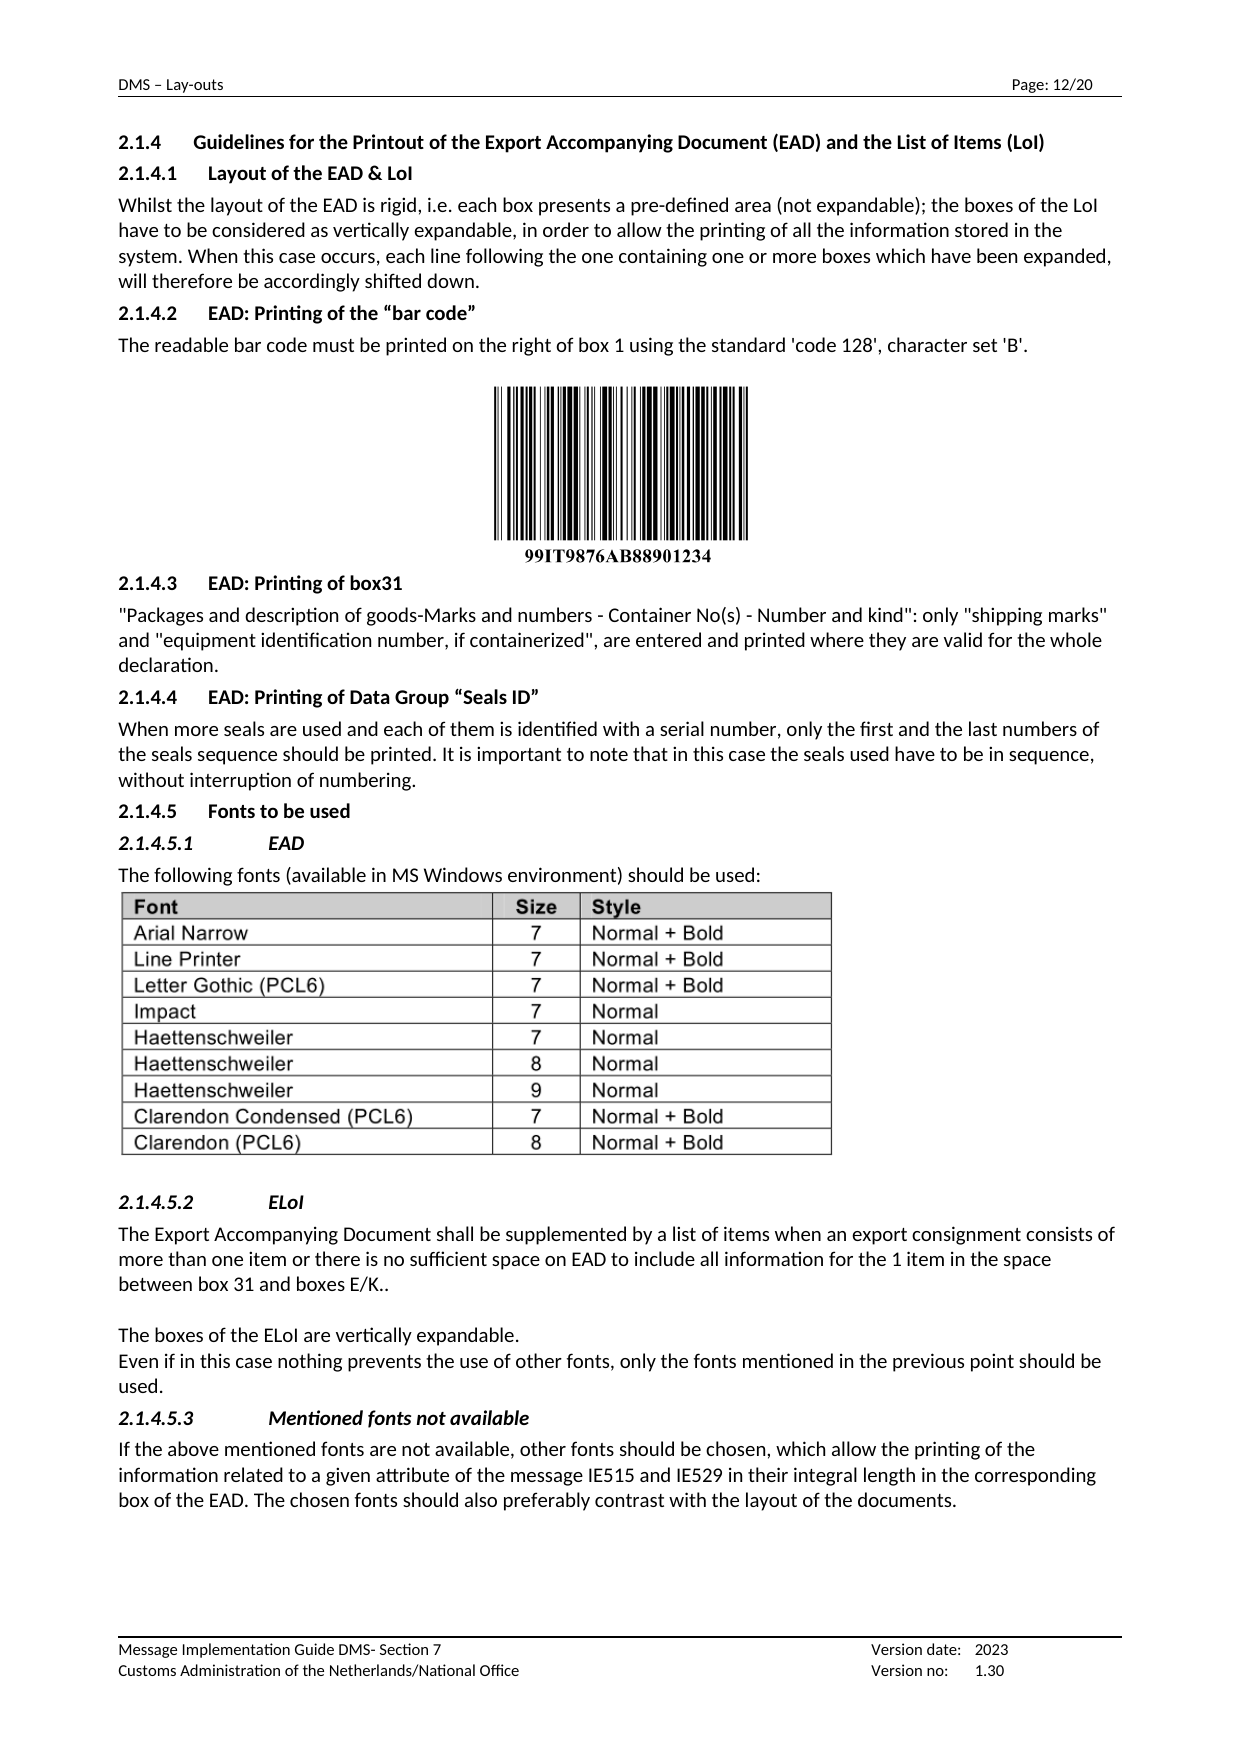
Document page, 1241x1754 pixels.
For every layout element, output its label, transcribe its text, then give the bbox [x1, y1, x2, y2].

text The boxes of the ELoI are vertically expandable. [118, 1322, 1122, 1348]
subtitle EAD: Printing of box31 [118, 570, 1122, 596]
text "Packages and description of goods-Marks and numbers - Container No(s) - Number and kind": only "shipping marks" and "equipment identification number, if containerized", are entered and printed where they are valid for the whole declaration. [118, 602, 1122, 678]
text The Export Accompanying Document shall be supplemented by a list of items when an export consignment consists of more than one item or there is no sufficient space on EAD to include all information for the 1 item in the space between box 31 and boxes E/K.. [118, 1221, 1122, 1297]
subtitle Mentioned fonts not available [118, 1405, 1122, 1430]
subtitle EAD: Printing of the “bar code” [118, 300, 1122, 326]
text The readable bar code must be printed on the right of box 1 using the standard 'code 128', character set 'B'. [118, 332, 1122, 357]
text When more seals are used and each of them is identified with a serial number, only the first and the last numbers of the seals sequence should be printed. It is important to note that in this case the seals used have to be in sequence, without interruption of numbering. [118, 716, 1122, 792]
text Even if in this case nothing prevents the use of other fonts, only the fonts mentioned in the previous point should be used. [118, 1348, 1122, 1399]
subtitle Layout of the EAD & LoI [118, 161, 1122, 186]
picture [118, 887, 834, 1158]
subtitle EAD: Printing of Data Group “Seals ID” [118, 684, 1122, 710]
picture [491, 382, 749, 564]
text Whilst the layout of the EAD is rigid, i.e. each box presents a pre-defined area (not expandable); the boxes of the LoI have to be considered as vertically expandable, in order to allow the printing of all the information stored in the system. When this case occurs, each line following the one containing one or more boxes which have been expanded, will therefore be accordingly shifted down. [118, 192, 1122, 294]
subtitle Fonts to be used [118, 798, 1122, 824]
subtitle ELoI [118, 1189, 1122, 1214]
subtitle Guidelines for the Printout of the Export Accompanying Document (EAD) and the List of Items (LoI) [118, 129, 1122, 154]
text The following fonts (available in MS Windows environment) should be used: [118, 862, 1122, 887]
text If the above mentioned fonts are not available, other fonts should be chosen, which allow the printing of the information related to a given attribute of the message IE515 and IE529 in their integral length in the corresponding box of the EAD. The chosen fonts should also preferably contrast with the layout of the documents. [118, 1437, 1122, 1513]
subtitle EAD [118, 830, 1122, 856]
